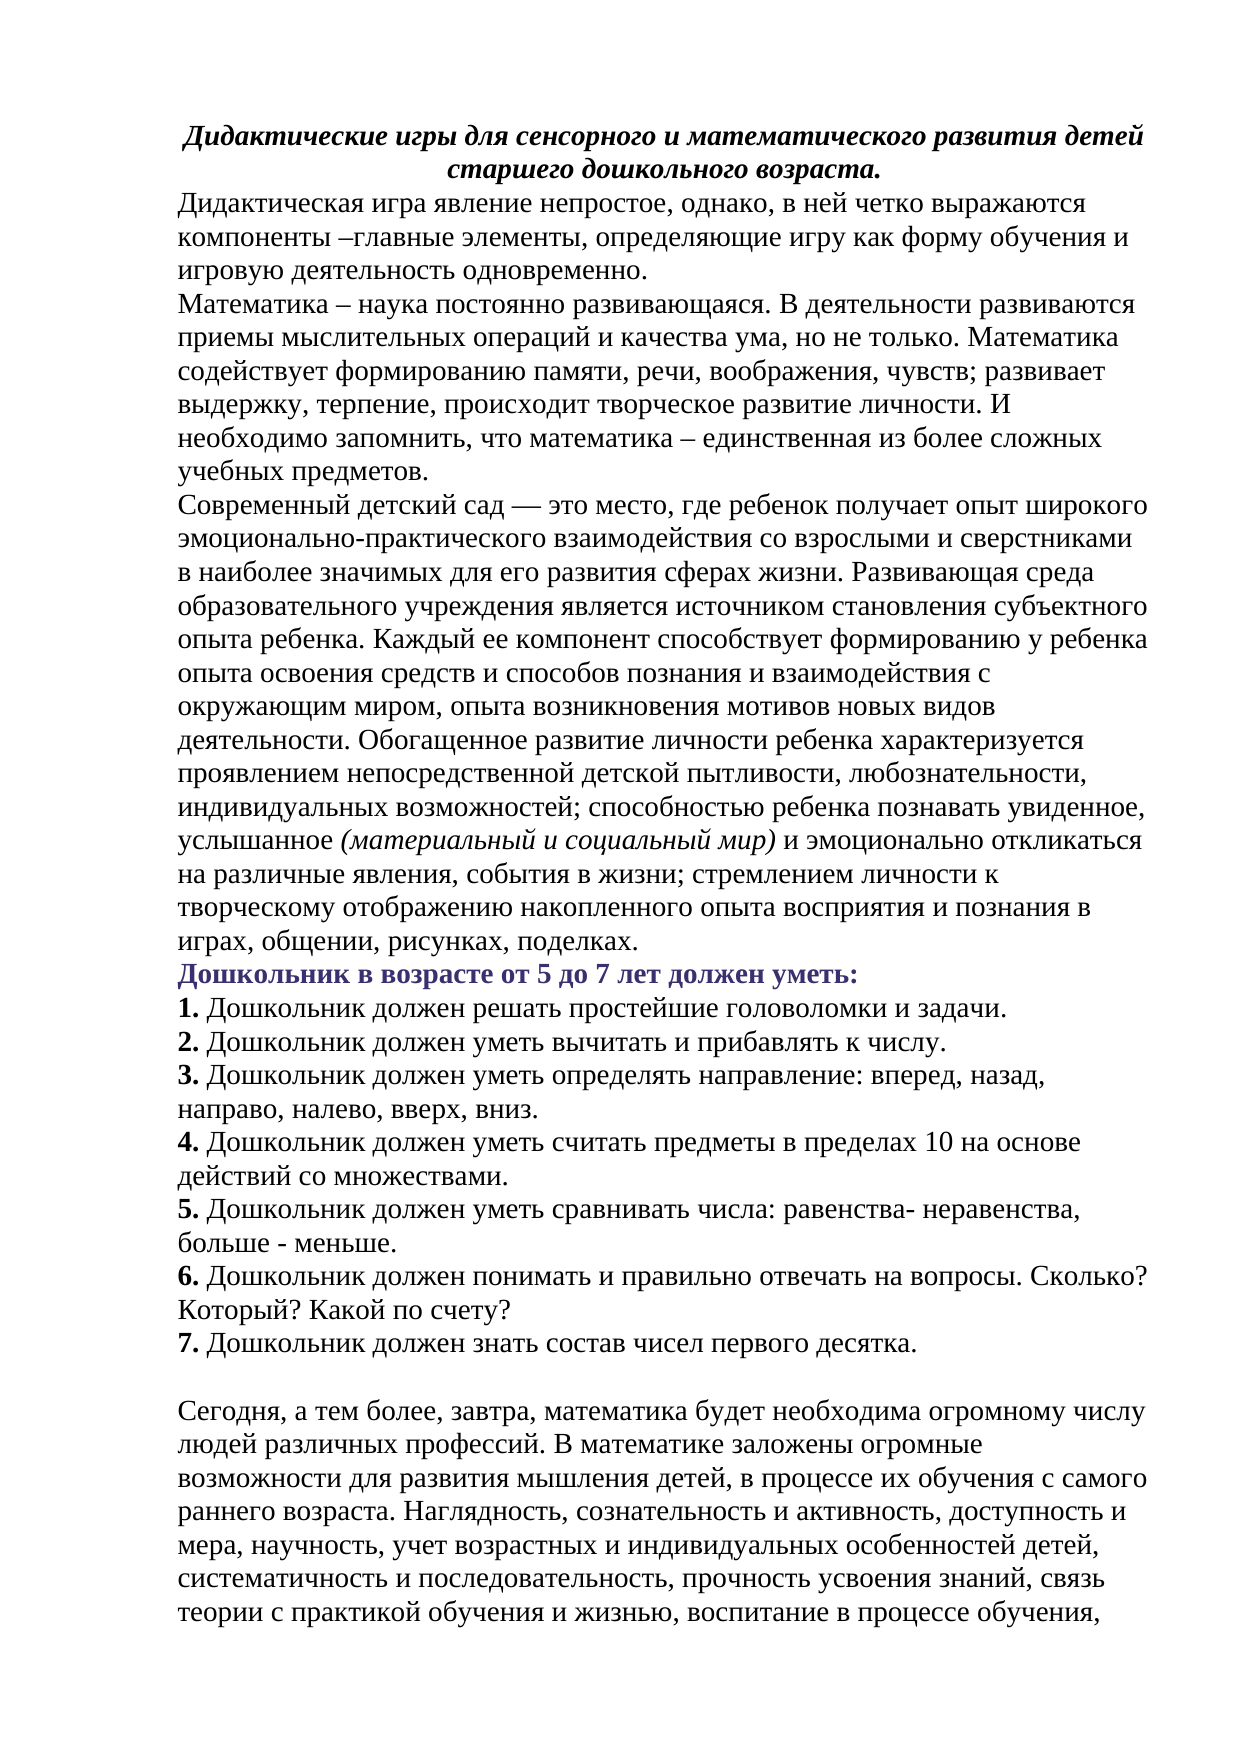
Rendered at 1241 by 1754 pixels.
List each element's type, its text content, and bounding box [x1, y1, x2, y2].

text Дидактические игры для сенсорного и математического развития детей старшего дошкольного возраста. [177, 118, 1152, 185]
text Дошкольник в возрасте от 5 до 7 лет должен уметь: [177, 957, 1152, 990]
text Дидактическая игра явление непростое, однако, в ней четко выражаются компоненты –главные элементы, определяющие игру как форму обучения и игровую деятельность одновременно. Математика – наука постоянно развивающаяся. В деятельности развиваются приемы мыслительных операций и качества ума, но не только. Математика содействует формированию памяти, речи, воображения, чувств; развивает выдержку, терпение, происходит творческое развитие личности. И необходимо запомнить, что математика – единственная из более сложных учебных предметов. Современный детский сад — это место, где ребенок получает опыт широкого эмоционально-практического взаимодействия со взрослыми и сверстниками в наиболее значимых для его развития сферах жизни. Развивающая среда образовательного учреждения является источником становления субъектного опыта ребенка. Каждый ее компонент способствует формированию у ребенка опыта освоения средств и способов познания и взаимодействия с окружающим миром, опыта возникновения мотивов новых видов деятельности. Обогащенное развитие личности ребенка характеризуется проявлением непосредственной детской пытливости, любознательности, индивидуальных возможностей; способностью ребенка познавать увиденное, услышанное (материальный и социальный мир) и эмоционально откликаться на различные явления, события в жизни; стремлением личности к творческому отображению накопленного опыта восприятия и познания в играх, общении, рисунках, поделках. [177, 185, 1152, 957]
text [177, 990, 1152, 1627]
